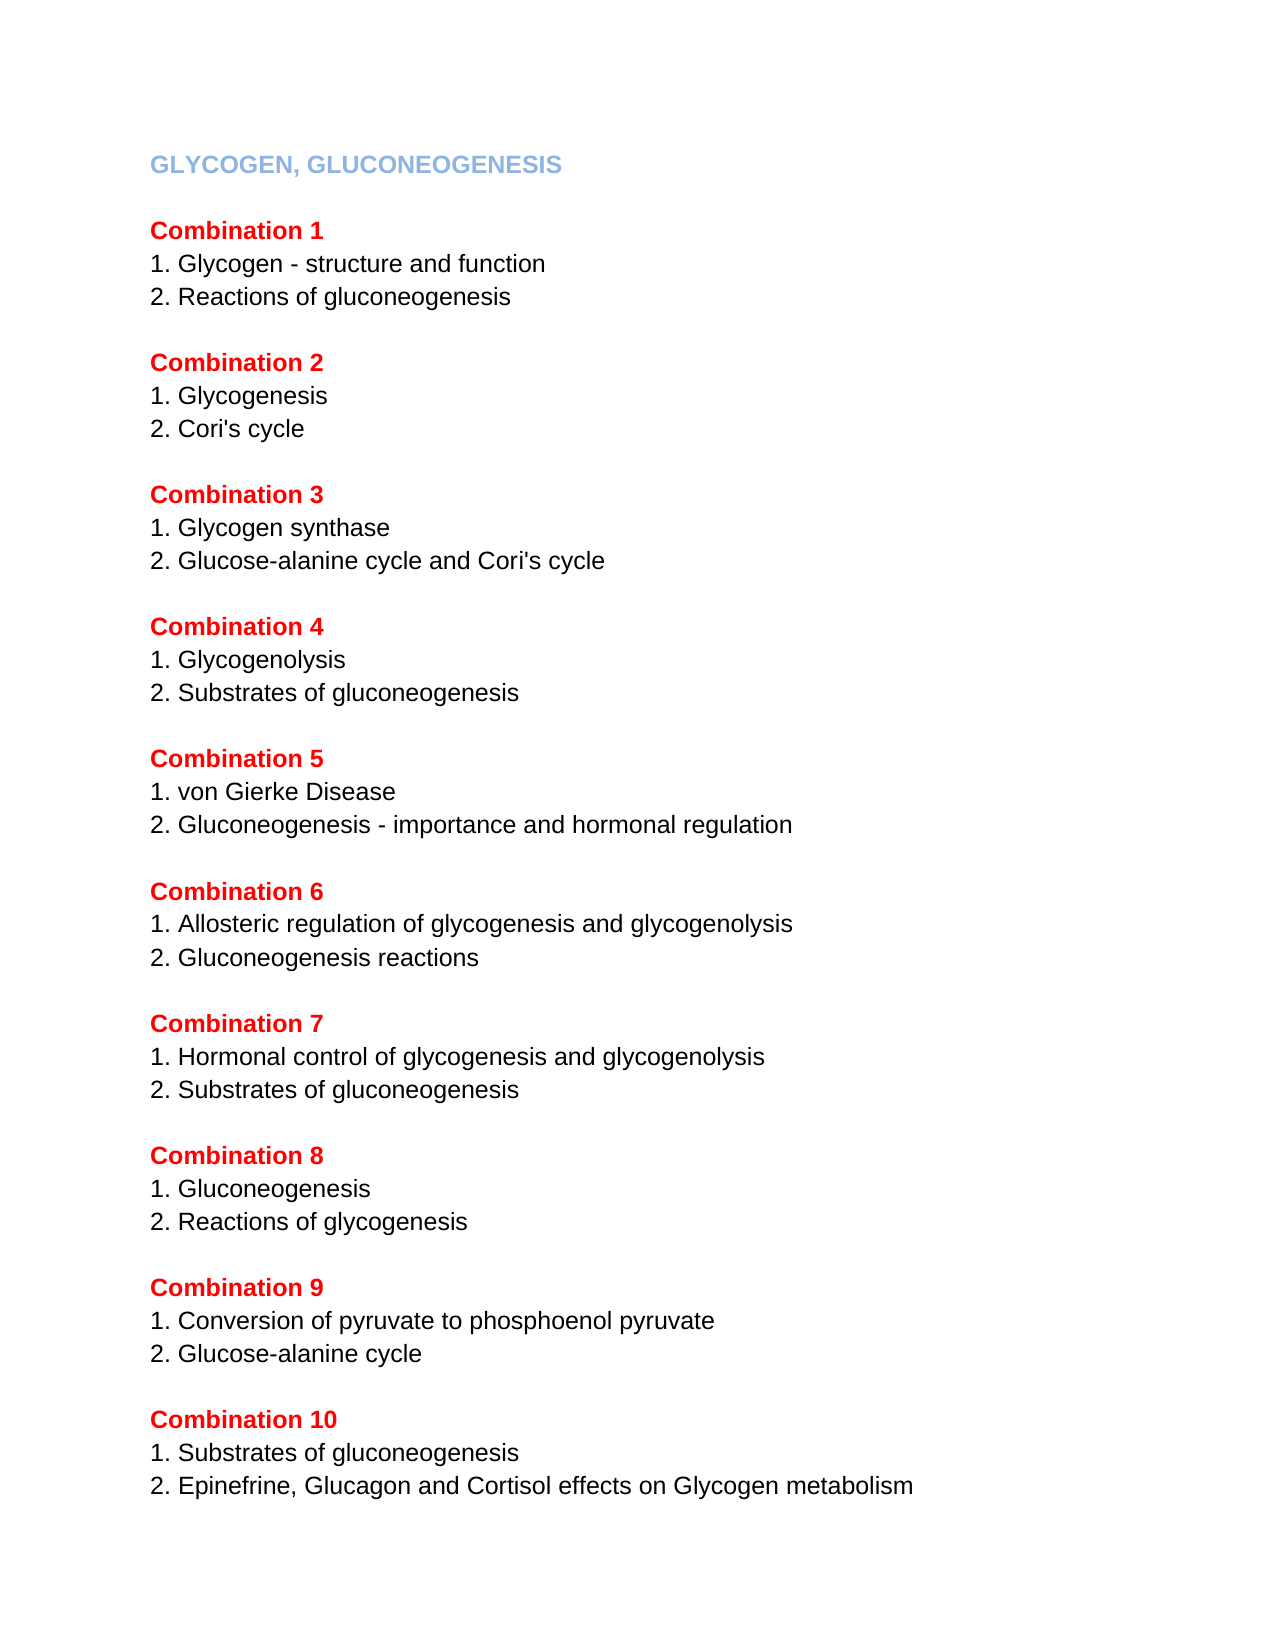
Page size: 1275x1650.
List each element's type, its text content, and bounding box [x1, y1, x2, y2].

text 2. Reactions of gluconeogenesis [150, 282, 1125, 311]
text Combination 8 [150, 1141, 1125, 1169]
text 2. Glucose-alanine cycle [150, 1339, 1125, 1367]
text Combination 2 [150, 348, 1125, 377]
text 1. Gluconeogenesis [150, 1174, 1125, 1202]
text 2. Cori's cycle [150, 414, 1125, 443]
text Combination 5 [150, 744, 1125, 773]
text 1. Glycogenesis [150, 381, 1125, 410]
text 1. von Gierke Disease [150, 777, 1125, 806]
text 1. Glycogen - structure and function [150, 249, 1125, 278]
text Combination 1 [150, 216, 1125, 245]
text Combination 4 [150, 612, 1125, 641]
text 1. Allosteric regulation of glycogenesis and glycogenolysis [150, 909, 1125, 938]
text 1. Substrates of gluconeogenesis [150, 1438, 1125, 1467]
text Combination 9 [150, 1273, 1125, 1301]
text 2. Substrates of gluconeogenesis [150, 1074, 1125, 1103]
text 1. Glycogenolysis [150, 645, 1125, 674]
text GLYCOGEN, GLUCONEOGENESIS [150, 150, 1125, 179]
text 1. Glycogen synthase [150, 513, 1125, 542]
text 2. Substrates of gluconeogenesis [150, 678, 1125, 707]
text 2. Gluconeogenesis reactions [150, 942, 1125, 971]
text 2. Reactions of glycogenesis [150, 1207, 1125, 1235]
text Combination 6 [150, 876, 1125, 905]
text 2. Epinefrine, Glucagon and Cortisol effects on Glycogen metabolism [150, 1471, 1125, 1499]
text Combination 10 [150, 1405, 1125, 1433]
text Combination 3 [150, 480, 1125, 509]
text Combination 7 [150, 1008, 1125, 1037]
text 1. Hormonal control of glycogenesis and glycogenolysis [150, 1042, 1125, 1070]
text 1. Conversion of pyruvate to phosphoenol pyruvate [150, 1306, 1125, 1334]
text 2. Gluconeogenesis - importance and hormonal regulation [150, 810, 1125, 839]
text 2. Glucose-alanine cycle and Cori's cycle [150, 546, 1125, 575]
